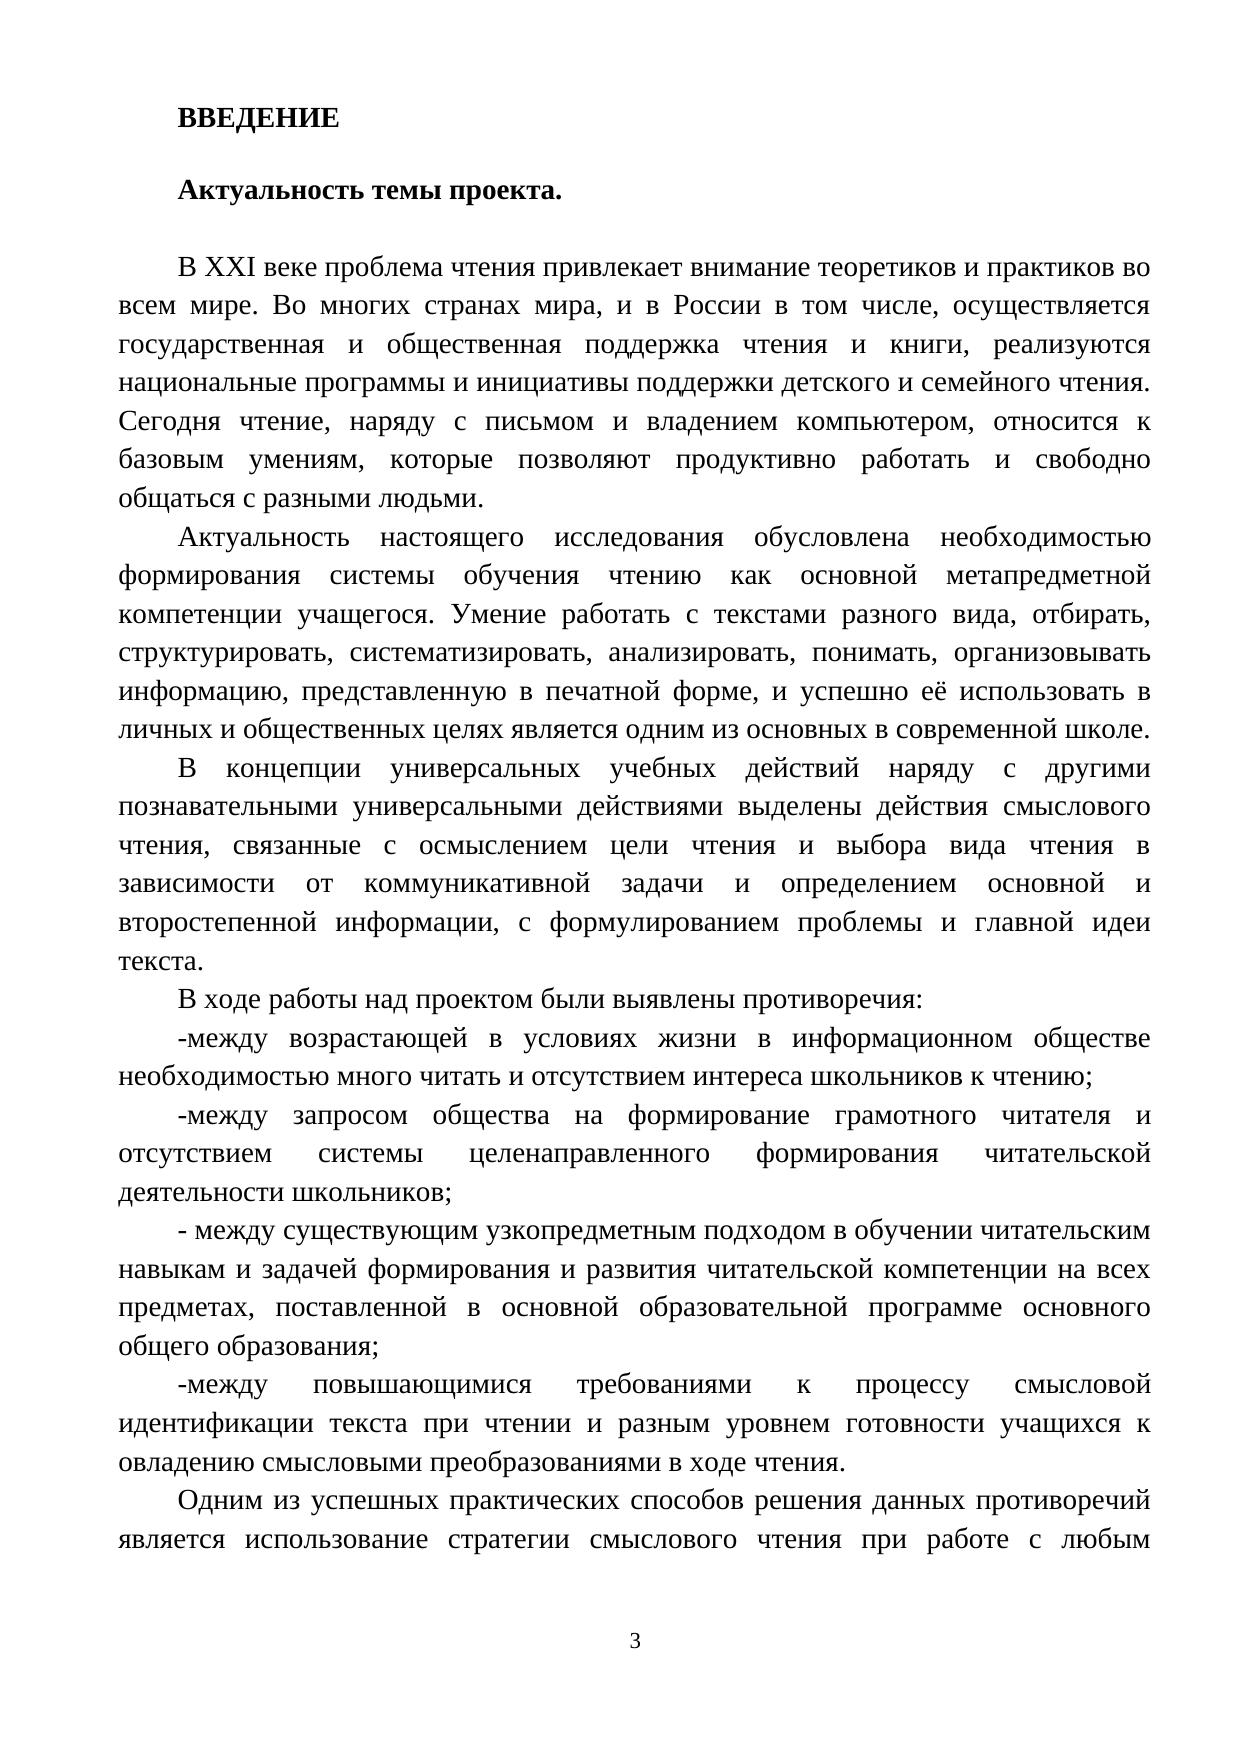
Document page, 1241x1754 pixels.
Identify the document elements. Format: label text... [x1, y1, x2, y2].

text В ходе работы над проектом были выявлены противоречия: [118, 981, 1152, 1015]
text В XXI веке проблема чтения привлекает внимание теоретиков и практиков во всем мире. Во многих странах мира, и в России в том числе, осуществляется государственная и общественная поддержка чтения и книги, реализуются национальные программы и инициативы поддержки детского и семейного чтения. Сегодня чтение, наряду с письмом и владением компьютером, относится к базовым умениям, которые позволяют продуктивно работать и свободно общаться с разными людьми. [118, 249, 1152, 514]
text Актуальность настоящего исследования обусловлена необходимостью формирования системы обучения чтению как основной метапредметной компетенции учащегося. Умение работать с текстами разного вида, отбирать, структурировать, систематизировать, анализировать, понимать, организовывать информацию, представленную в печатной форме, и успешно её использовать в личных и общественных целях является одним из основных в современной школе. [118, 519, 1152, 745]
text - между существующим узкопредметным подходом в обучении читательским навыкам и задачей формирования и развития читательской компетенции на всех предметах, поставленной в основной образовательной программе основного общего образования; [118, 1212, 1152, 1362]
text ВВЕДЕНИЕ [118, 100, 1152, 134]
text -между запросом общества на формирование грамотного читателя и отсутствием системы целенаправленного формирования читательской деятельности школьников; [118, 1097, 1152, 1207]
text -между повышающимися требованиями к процессу смысловой идентификации текста при чтении и разным уровнем готовности учащихся к овладению смысловыми преобразованиями в ходе чтения. [118, 1367, 1152, 1477]
text Актуальность темы проекта. [118, 172, 1152, 205]
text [118, 1482, 1152, 1554]
text В концепции универсальных учебных действий наряду с другими познавательными универсальными действиями выделены действия смыслового чтения, связанные с осмыслением цели чтения и выбора вида чтения в зависимости от коммуникативной задачи и определением основной и второстепенной информации, с формулированием проблемы и главной идеи текста. [118, 750, 1152, 976]
text -между возрастающей в условиях жизни в информационном обществе необходимостью много читать и отсутствием интереса школьников к чтению; [118, 1020, 1152, 1092]
